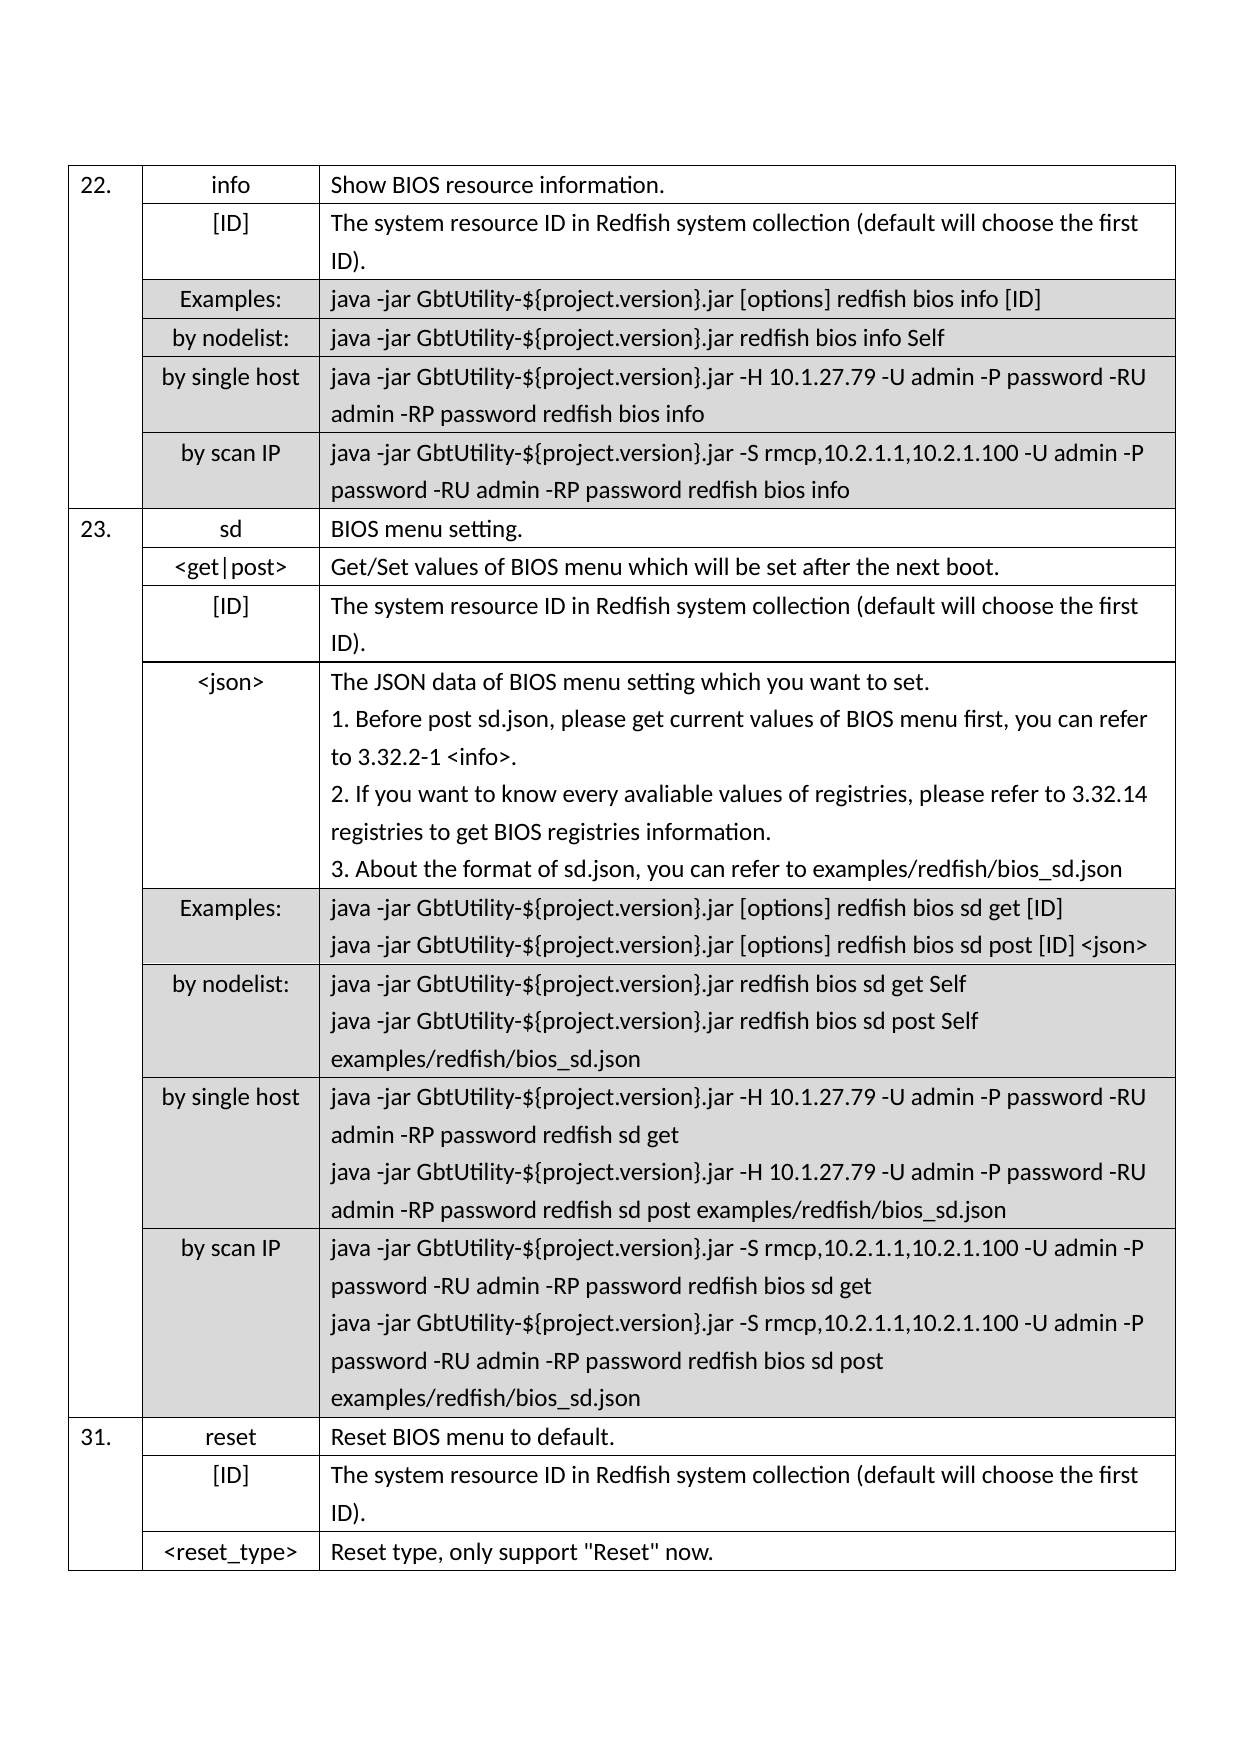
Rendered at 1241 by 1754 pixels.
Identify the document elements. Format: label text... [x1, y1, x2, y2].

table_cell Reset type, only support "Reset" now. [320, 1532, 1175, 1570]
table_cell by single host [143, 357, 319, 432]
table_cell java -jar GbtUtility-${project.version}.jar [options] redfish bios sd get [ID] java -jar GbtUtility-${project.version}.jar [options] redfish bios sd post [ID] <json> [320, 889, 1175, 963]
table_cell by scan IP [143, 433, 319, 508]
table_cell java -jar GbtUtility-${project.version}.jar redfish bios sd get Self java -jar GbtUtility-${project.version}.jar redfish bios sd post Self examples/redfish/bios_sd.json [320, 965, 1175, 1077]
table_cell java -jar GbtUtility-${project.version}.jar [options] redfish bios info [ID] [320, 280, 1175, 318]
table_cell <reset_type> [143, 1532, 319, 1570]
table_cell <json> [143, 663, 319, 887]
table_cell The system resource ID in Redfish system collection (default will choose the first ID). [320, 204, 1175, 279]
table_cell info [143, 166, 319, 203]
table_cell [ID] [143, 1456, 319, 1531]
table_cell by scan IP [143, 1229, 319, 1417]
table_cell The system resource ID in Redfish system collection (default will choose the first ID). [320, 586, 1175, 661]
table_cell java -jar GbtUtility-${project.version}.jar redfish bios info Self [320, 319, 1175, 356]
table_cell sd [143, 509, 319, 547]
table_cell BIOS menu setting. [320, 509, 1175, 547]
table_cell by nodelist: [143, 965, 319, 1077]
table_cell java -jar GbtUtility-${project.version}.jar -S rmcp,10.2.1.1,10.2.1.100 -U admin -P password -RU admin -RP password redfish bios info [320, 433, 1175, 508]
table_cell java -jar GbtUtility-${project.version}.jar -S rmcp,10.2.1.1,10.2.1.100 -U admin -P password -RU admin -RP password redfish bios sd get java -jar GbtUtility-${project.version}.jar -S rmcp,10.2.1.1,10.2.1.100 -U admin -P password -RU admin -RP password redfish bios sd post examples/redfish/bios_sd.json [320, 1229, 1175, 1417]
table_cell java -jar GbtUtility-${project.version}.jar -H 10.1.27.79 -U admin -P password -RU admin -RP password redfish sd get java -jar GbtUtility-${project.version}.jar -H 10.1.27.79 -U admin -P password -RU admin -RP password redfish sd post examples/redfish/bios_sd.json [320, 1078, 1175, 1228]
table_cell [ID] [143, 204, 319, 279]
table_cell [69, 509, 142, 1417]
table_cell Examples: [143, 280, 319, 318]
table_cell Show BIOS resource information. [320, 166, 1175, 203]
table_cell <get|post> [143, 548, 319, 585]
table_cell [69, 1418, 142, 1570]
table_cell The system resource ID in Redfish system collection (default will choose the first ID). [320, 1456, 1175, 1531]
table_cell Examples: [143, 889, 319, 963]
table_cell Reset BIOS menu to default. [320, 1418, 1175, 1455]
table_cell reset [143, 1418, 319, 1455]
table_cell by nodelist: [143, 319, 319, 356]
table_cell by single host [143, 1078, 319, 1228]
table_cell [69, 166, 142, 508]
table_cell java -jar GbtUtility-${project.version}.jar -H 10.1.27.79 -U admin -P password -RU admin -RP password redfish bios info [320, 357, 1175, 432]
table_cell Get/Set values of BIOS menu which will be set after the next boot. [320, 548, 1175, 585]
table_cell The JSON data of BIOS menu setting which you want to set. 1. Before post sd.json, please get current values of BIOS menu first, you can refer to 3.32.2-1 <info>. 2. If you want to know every avaliable values of registries, please refer to 3.32.14 registries to get BIOS registries information. 3. About the format of sd.json, you can refer to examples/redfish/bios_sd.json [320, 663, 1175, 887]
table_cell [ID] [143, 586, 319, 661]
